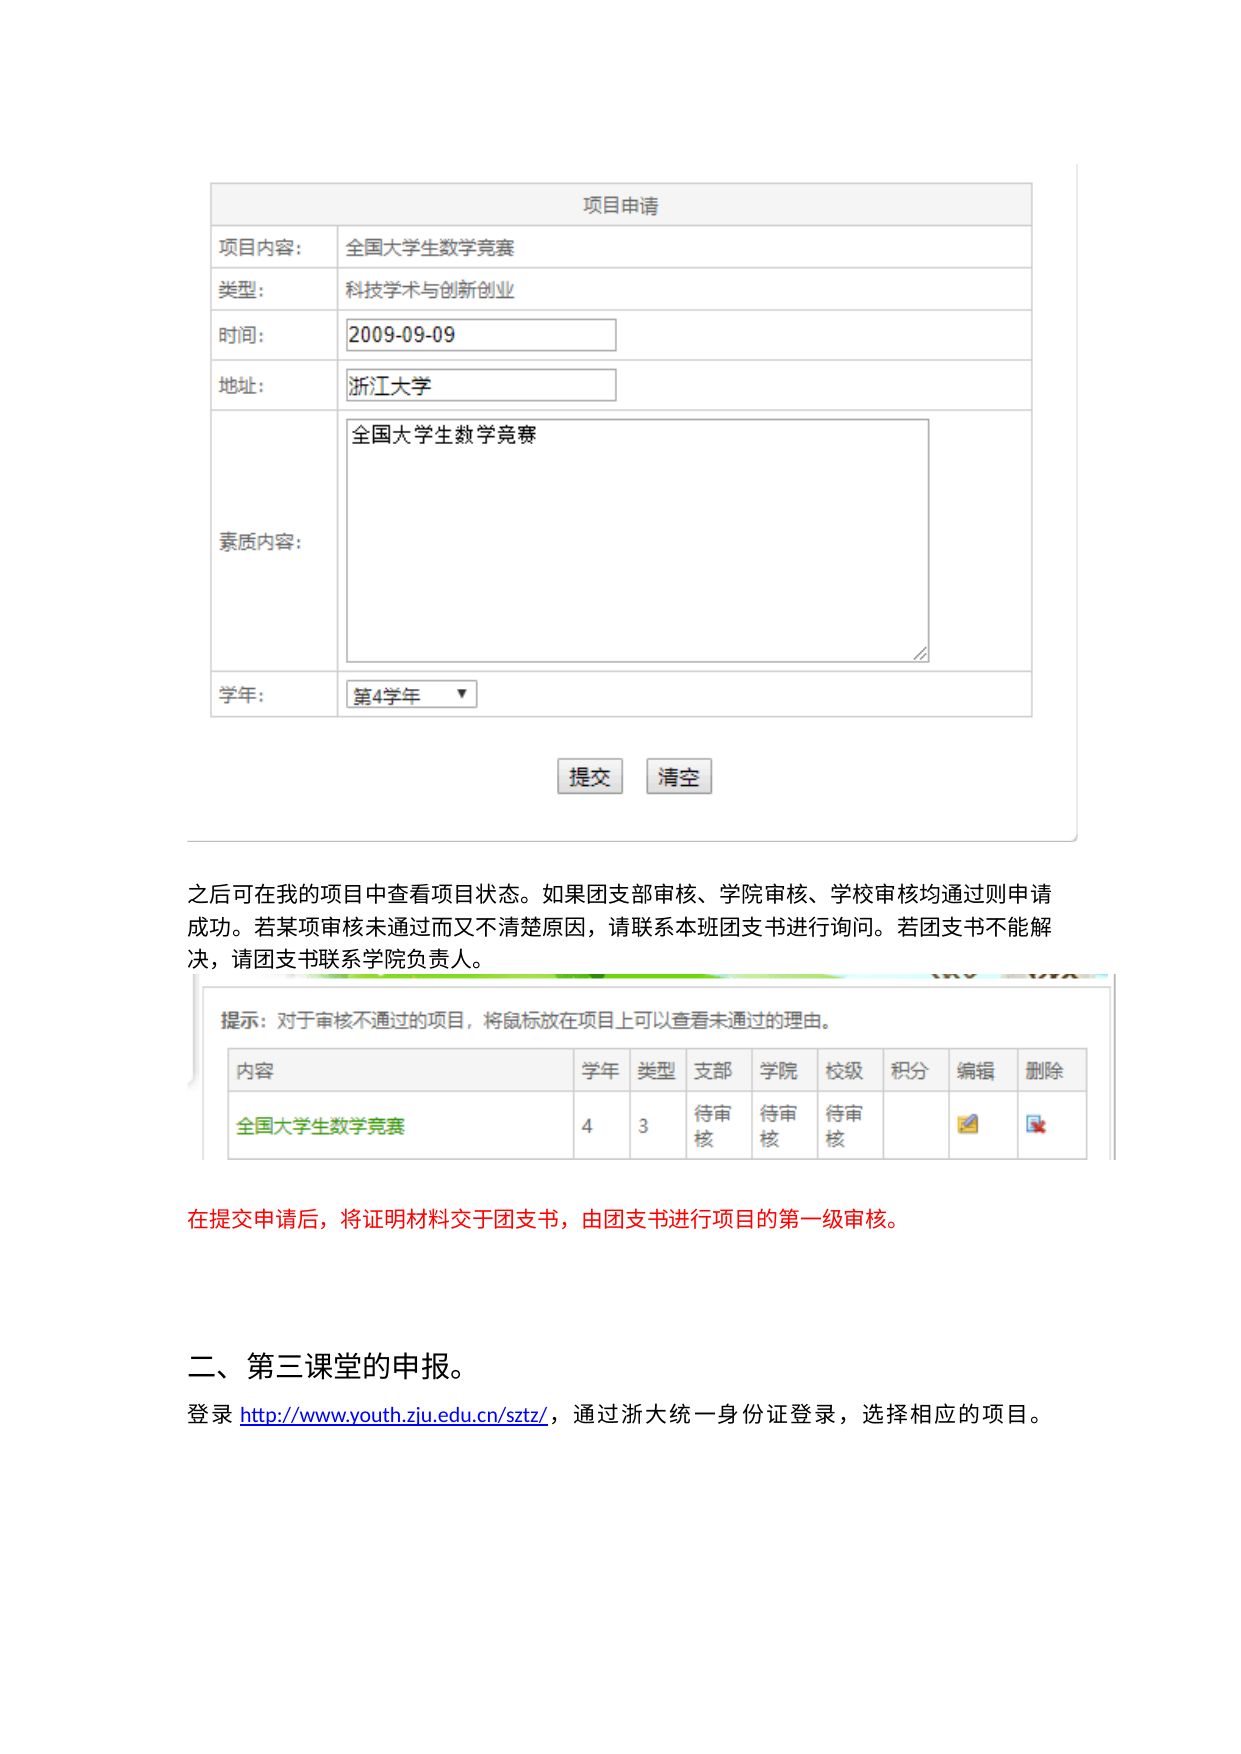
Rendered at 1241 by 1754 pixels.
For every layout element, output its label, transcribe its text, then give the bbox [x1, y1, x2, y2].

text 之后可在我的项目中查看项目状态。如果团支部审核、学院审核、学校审核均通过则申请成功。若某项审核未通过而又不清楚原因，请联系本班团支书进行询问。若团支书不能解决，请团支书联系学院负责人。 [187, 842, 1053, 974]
picture [187, 974, 1119, 1160]
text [187, 1397, 1053, 1429]
picture [187, 164, 1078, 842]
text 在提交申请后，将证明材料交于团支书，由团支书进行项目的第一级审核。 [187, 1202, 1053, 1234]
text 二、第三课堂的申报。 [187, 1332, 1053, 1397]
